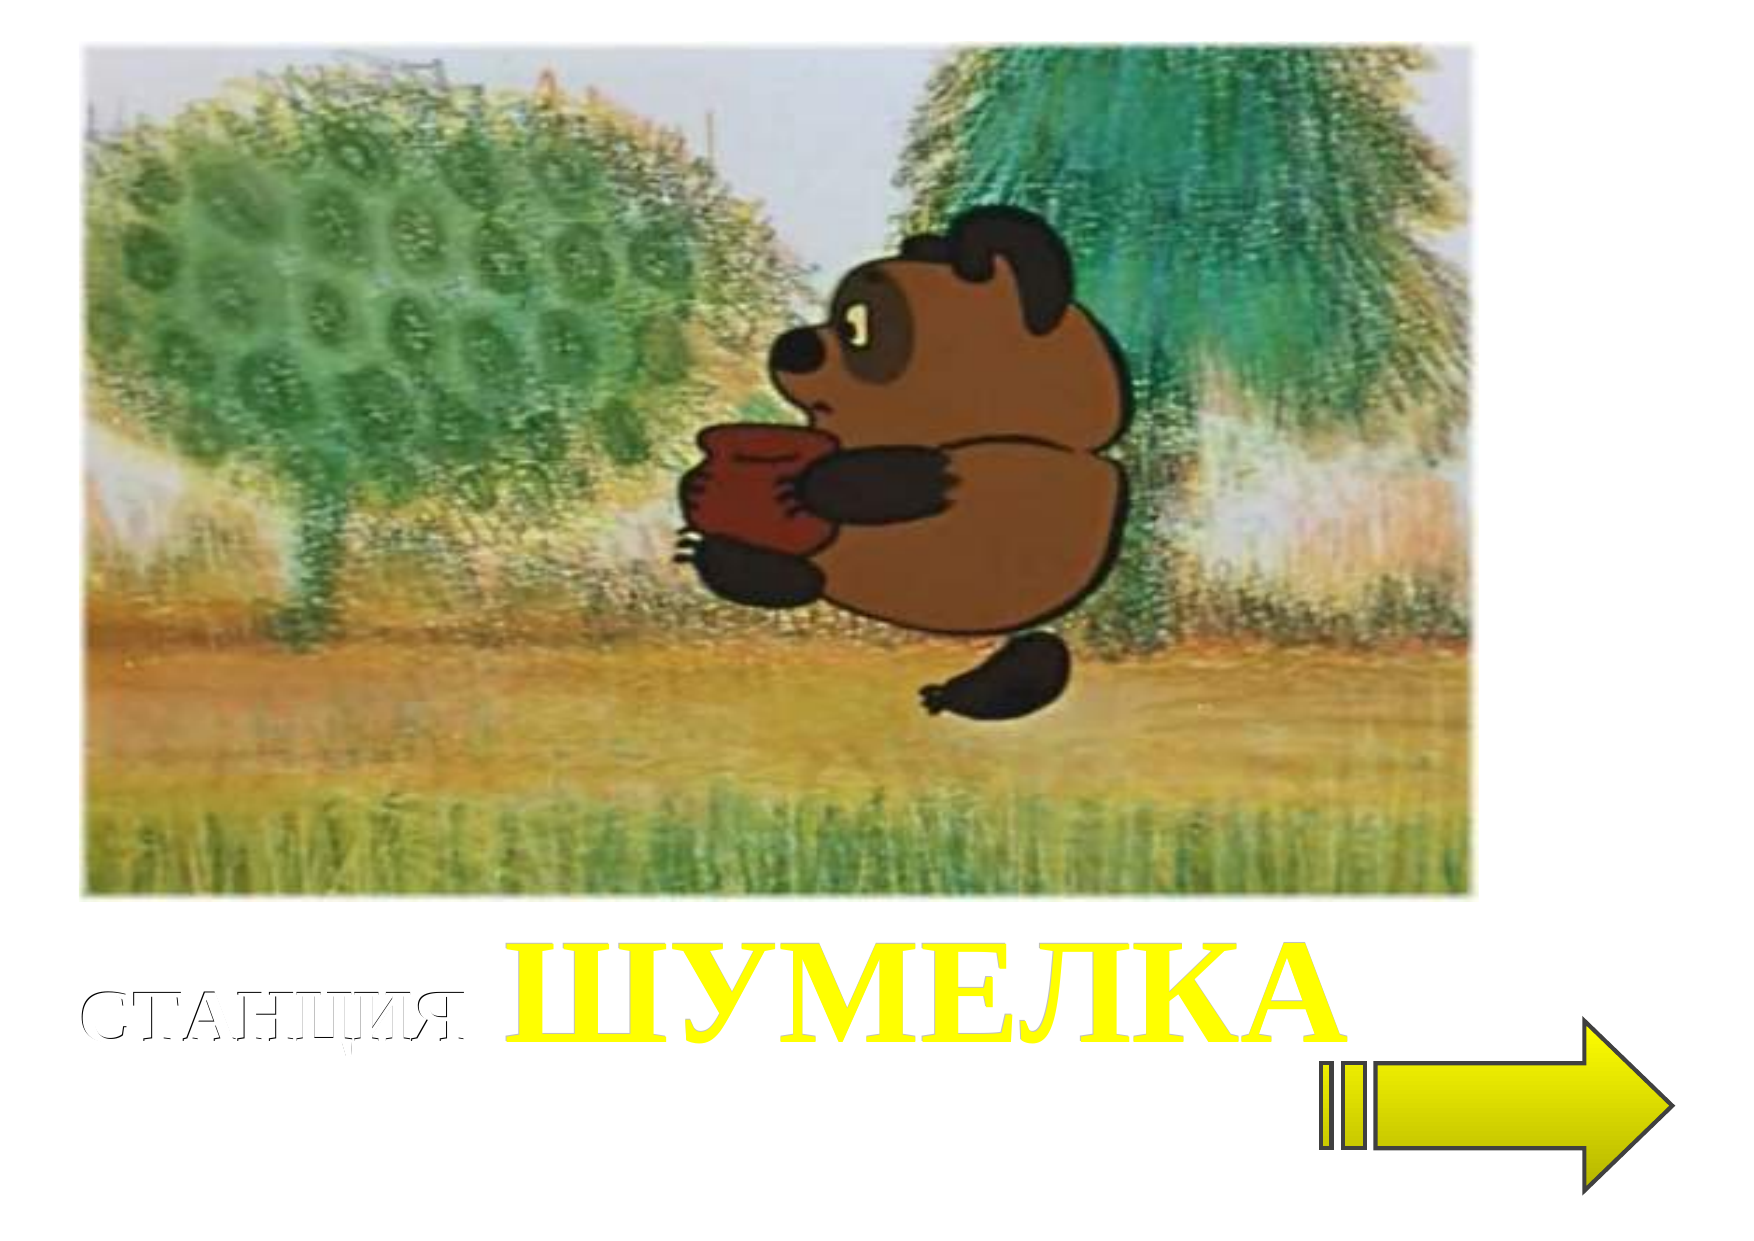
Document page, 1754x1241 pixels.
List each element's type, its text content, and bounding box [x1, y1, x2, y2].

picture [78, 41, 1479, 902]
